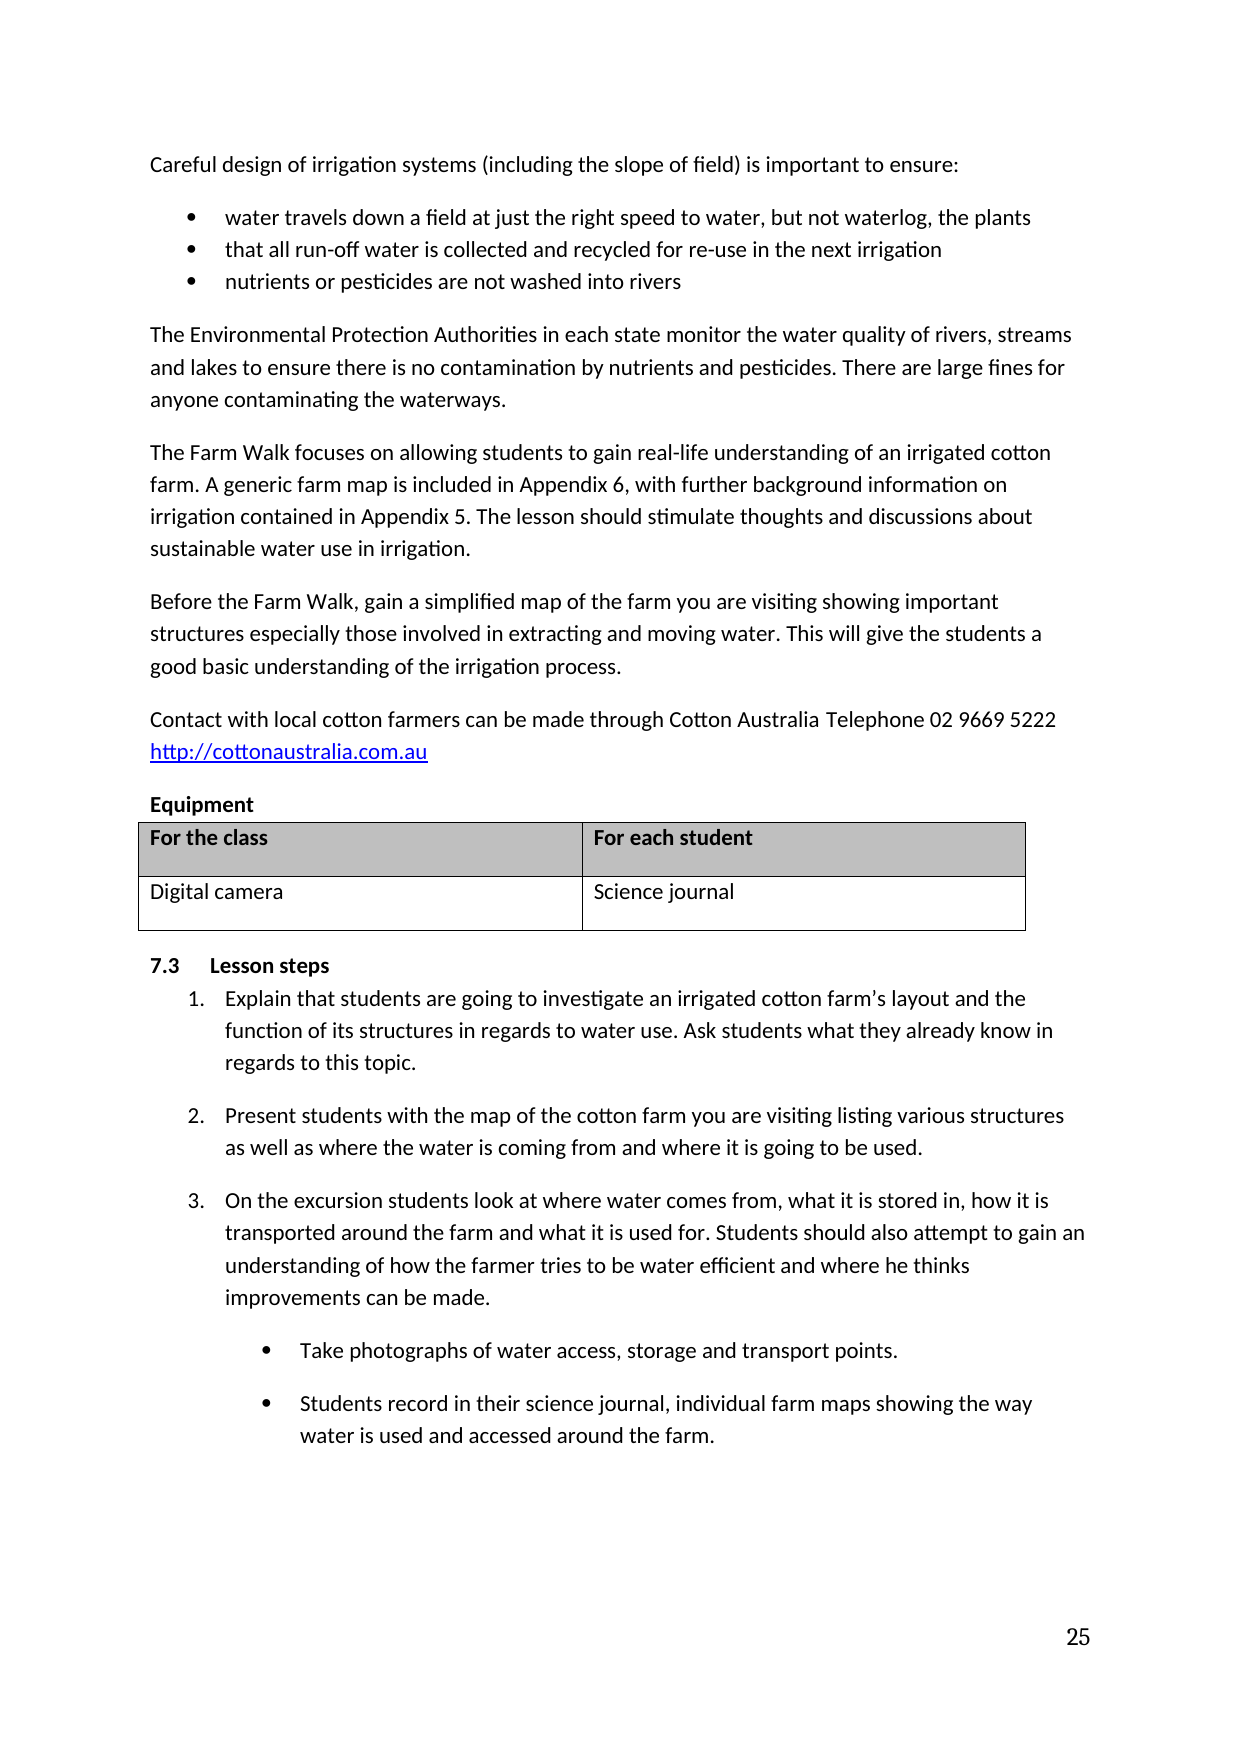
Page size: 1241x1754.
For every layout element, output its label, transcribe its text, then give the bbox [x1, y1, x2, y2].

list water travels down a field at just the right speed to water, but not waterlog, the plants [187, 203, 1090, 231]
list that all run-off water is collected and recycled for re-use in the next irrigation [187, 235, 1090, 263]
list On the excursion students look at where water comes from, what it is stored in, how it is transported around the farm and what it is used for. Students should also attempt to gain an understanding of how the farmer tries to be water efficient and where he thinks improvements can be made. [187, 1186, 1090, 1311]
table_cell Science journal [583, 877, 1025, 930]
text Contact with local cotton farmers can be made through Cotton Australia Telephone 02 9669 5222 http://cottonaustralia.com.au [150, 705, 1090, 765]
list nutrients or pesticides are not washed into rivers [187, 267, 1090, 295]
subtitle Equipment [150, 790, 1090, 818]
list Take photographs of water access, storage and transport points. [262, 1336, 1090, 1364]
text Careful design of irrigation systems (including the slope of field) is important to ensure: [150, 150, 1090, 178]
list Students record in their science journal, individual farm maps showing the way water is used and accessed around the farm. [262, 1389, 1090, 1449]
table_cell Digital camera [139, 877, 582, 930]
table_header For each student [583, 823, 1025, 876]
table_header For the class [139, 823, 582, 876]
text The Farm Walk focuses on allowing students to gain real-life understanding of an irrigated cotton farm. A generic farm map is included in Appendix 6, with further background information on irrigation contained in Appendix 5. The lesson should stimulate thoughts and discussions about sustainable water use in irrigation. [150, 438, 1090, 562]
list Present students with the map of the cotton farm you are visiting listing various structures as well as where the water is coming from and where it is going to be used. [187, 1101, 1090, 1161]
text The Environmental Protection Authorities in each state monitor the water quality of rivers, streams and lakes to ensure there is no contamination by nutrients and pesticides. There are large fines for anyone contaminating the waterways. [150, 320, 1090, 413]
subtitle Lesson steps [150, 952, 1090, 979]
list Explain that students are going to investigate an irrigated cotton farm’s layout and the function of its structures in regards to water use. Ask students what they already know in regards to this topic. [187, 984, 1090, 1076]
text Before the Farm Walk, gain a simplified map of the farm you are visiting showing important structures especially those involved in extracting and moving water. This will give the students a good basic understanding of the irrigation process. [150, 587, 1090, 680]
